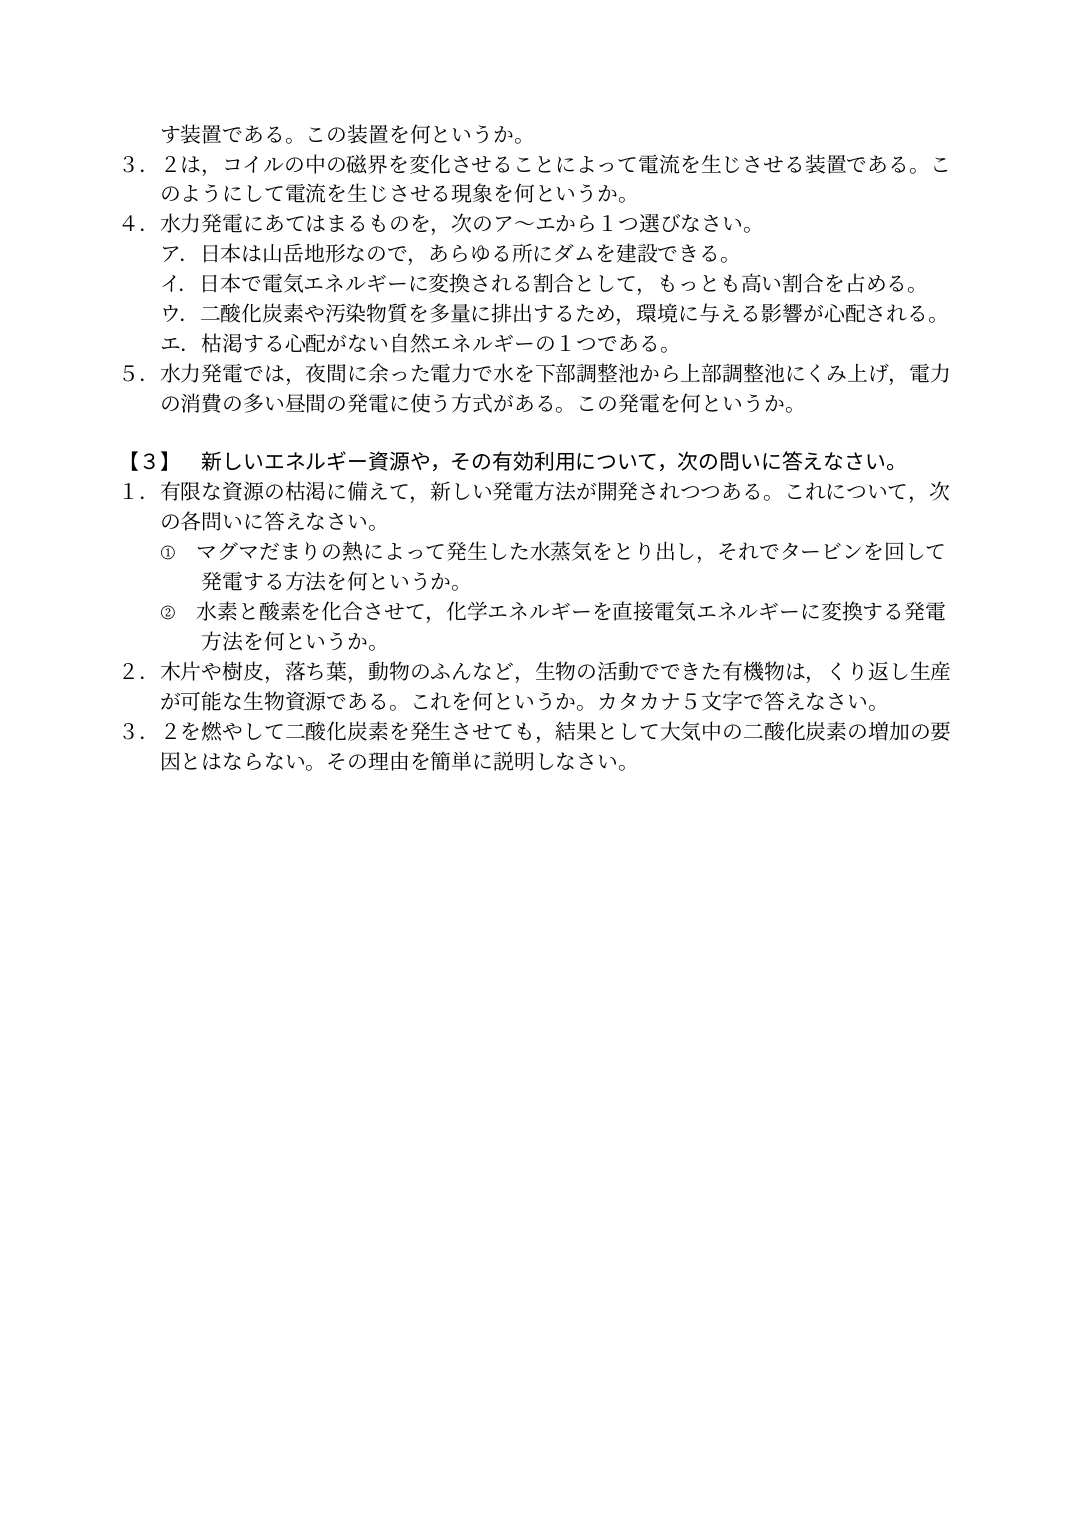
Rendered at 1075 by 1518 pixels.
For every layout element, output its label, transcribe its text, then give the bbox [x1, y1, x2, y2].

text ウ．二酸化炭素や汚染物質を多量に排出するため，環境に与える影響が心配される。 [160, 297, 957, 327]
text ５．水力発電では，夜間に余った電力で水を下部調整池から上部調整池にくみ上げ，電力の消費の多い昼間の発電に使う方式がある。この発電を何というか。 [118, 357, 957, 417]
text ２．図のＡは，電気エネルギーをつくり出す装置である。この装置を何というか。 [118, 118, 957, 148]
text 【３】 新しいエネルギー資源や，その有効利用について，次の問いに答えなさい。 [118, 446, 957, 476]
text ① マグマだまりの熱によって発生した水蒸気をとり出し，それでタービンを回して発電する方法を何というか。 [160, 536, 957, 596]
text ４．水力発電にあてはまるものを，次のア～エから１つ選びなさい。 [118, 208, 957, 238]
text ３．２は，コイルの中の磁界を変化させることによって電流を生じさせる装置である。このようにして電流を生じさせる現象を何というか。 [118, 148, 957, 208]
text イ．日本で電気エネルギーに変換される割合として，もっとも高い割合を占める。 [160, 268, 957, 297]
text ２．木片や樹皮，落ち葉，動物のふんなど，生物の活動でできた有機物は，くり返し生産が可能な生物資源である。これを何というか。カタカナ５文字で答えなさい。 [118, 656, 957, 715]
text ② 水素と酸素を化合させて，化学エネルギーを直接電気エネルギーに変換する発電方法を何というか。 [160, 596, 957, 656]
text ３．２を燃やして二酸化炭素を発生させても，結果として大気中の二酸化炭素の増加の要因とはならない。その理由を簡単に説明しなさい。 [118, 715, 957, 775]
text エ．枯渇する心配がない自然エネルギーの１つである。 [160, 327, 957, 357]
text １．有限な資源の枯渇に備えて，新しい発電方法が開発されつつある。これについて，次の各問いに答えなさい。 [118, 476, 957, 536]
text ア．日本は山岳地形なので，あらゆる所にダムを建設できる。 [160, 238, 957, 268]
